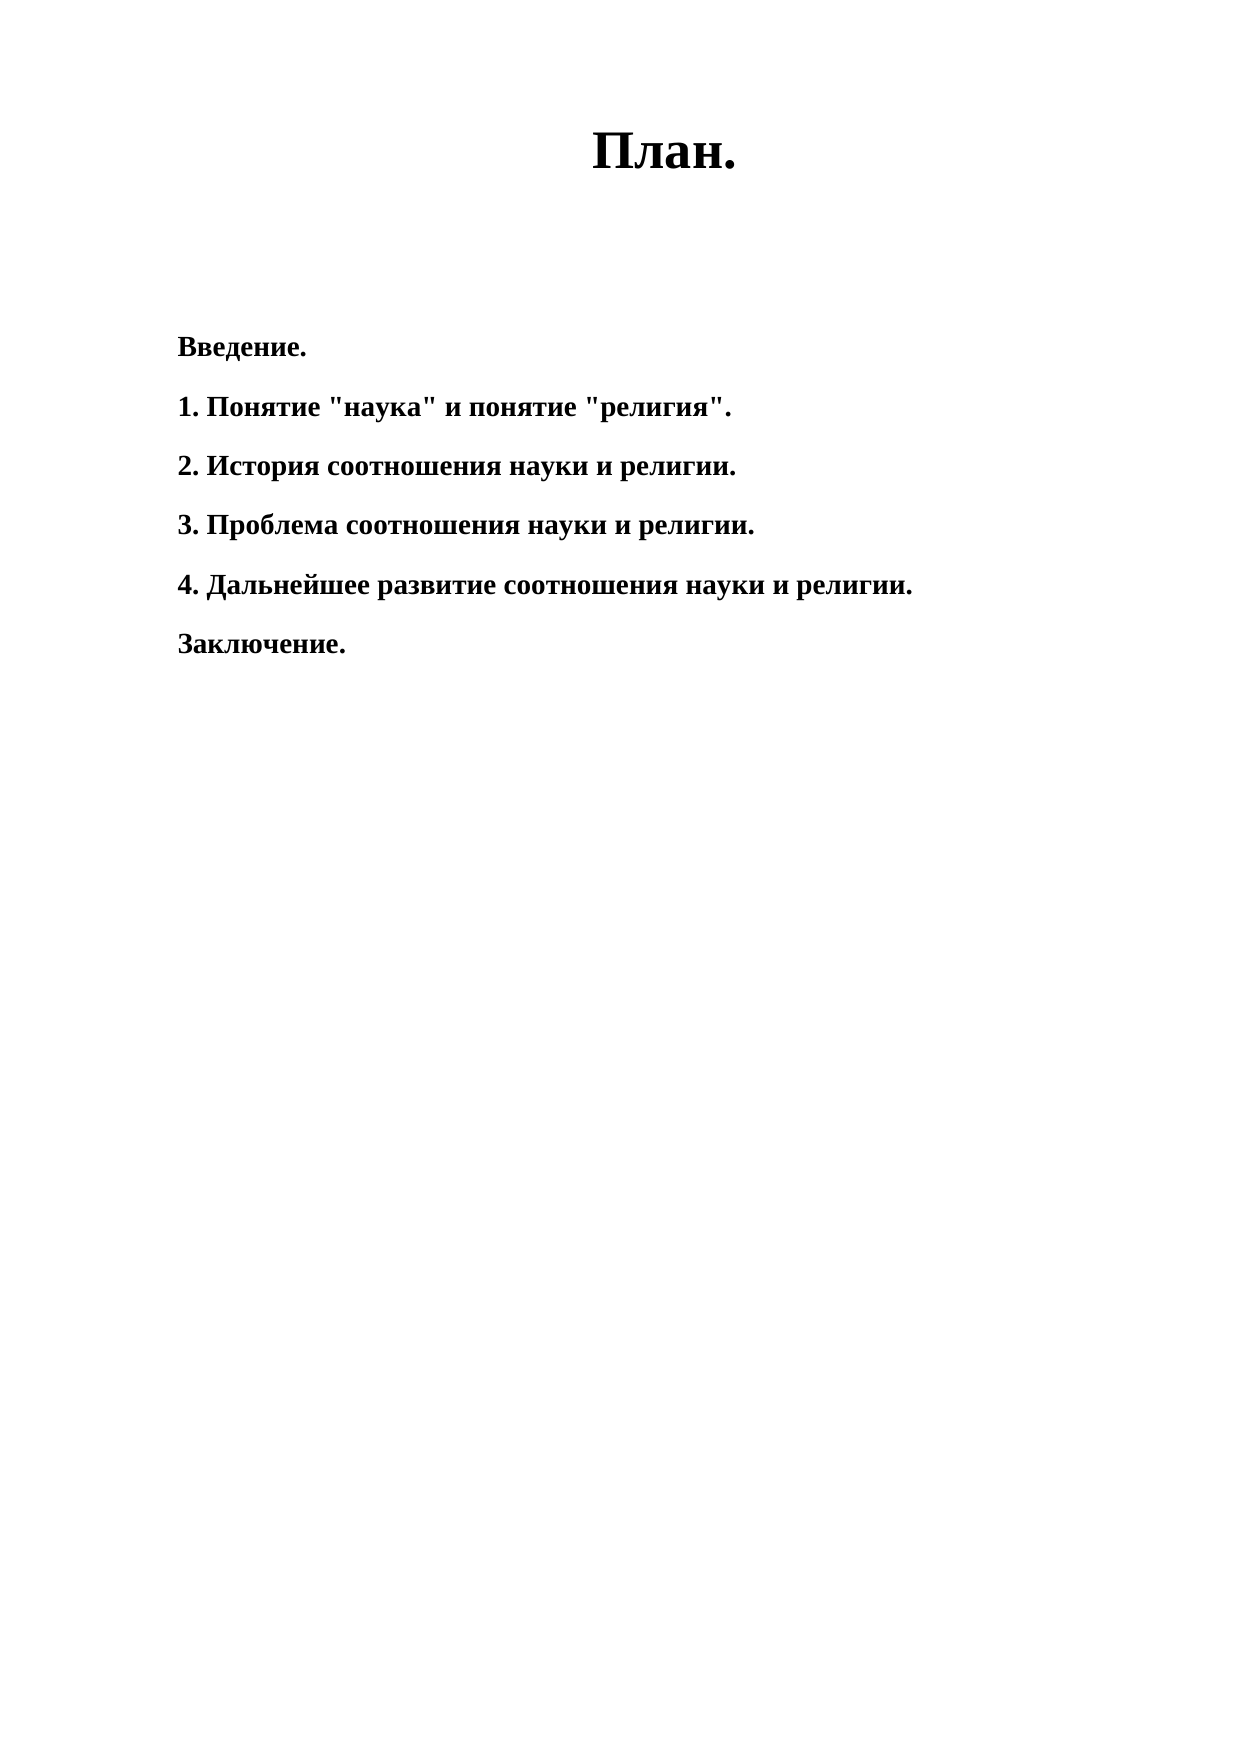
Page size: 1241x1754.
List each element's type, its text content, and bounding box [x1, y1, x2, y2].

text 1. Понятие "наука" и понятие "религия". [177, 389, 1152, 422]
text Заключение. [177, 626, 1152, 660]
text 4. Дальнейшее развитие соотношения науки и религии. [177, 567, 1152, 600]
text Введение. [177, 329, 1152, 363]
text 3. Проблема соотношения науки и религии. [177, 507, 1152, 541]
text 2. История соотношения науки и религии. [177, 448, 1152, 482]
text План. [177, 118, 1152, 180]
